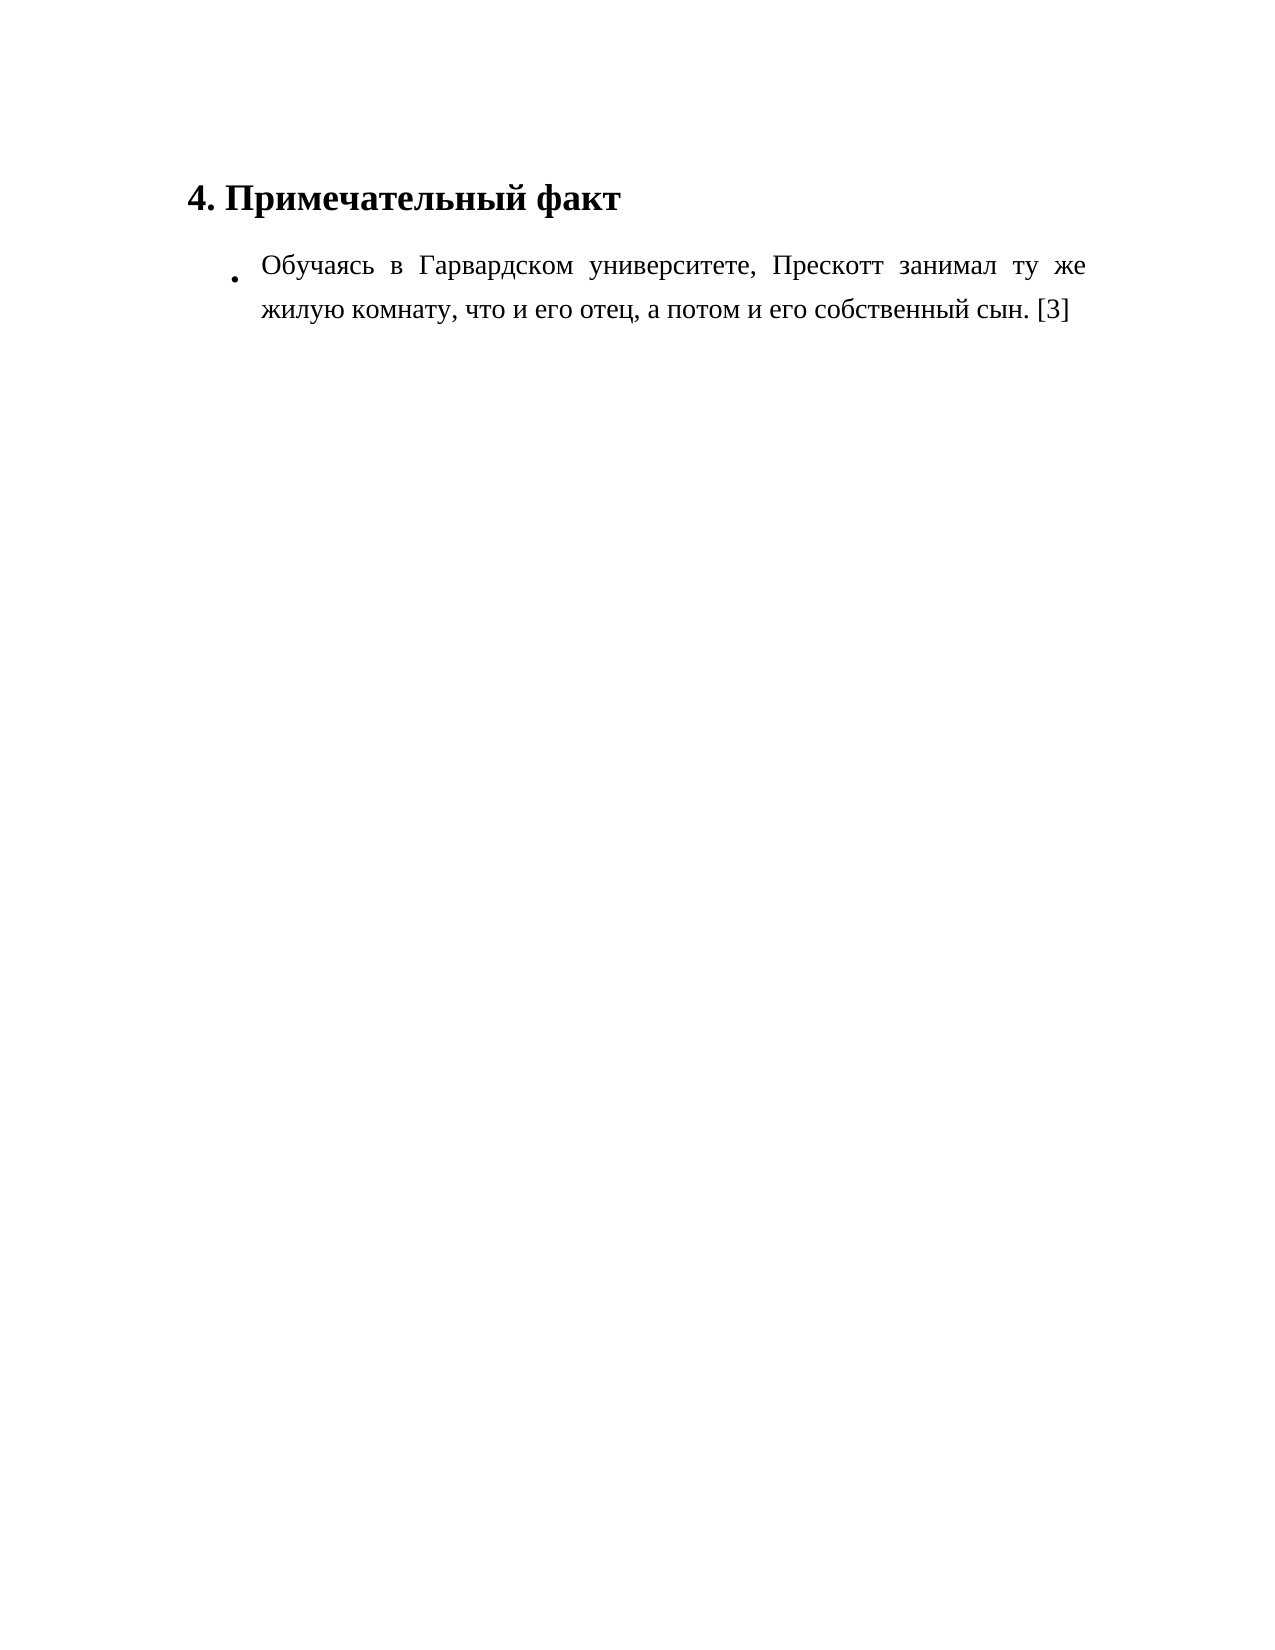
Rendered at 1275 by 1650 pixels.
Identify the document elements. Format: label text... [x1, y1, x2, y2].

list Обучаясь в Гарвардском университете, Прескотт занимал ту же жилую комнату, что и его отец, а потом и его собственный сын. [3] [232, 248, 1087, 336]
list 4. Примечательный факт [187, 175, 1087, 218]
